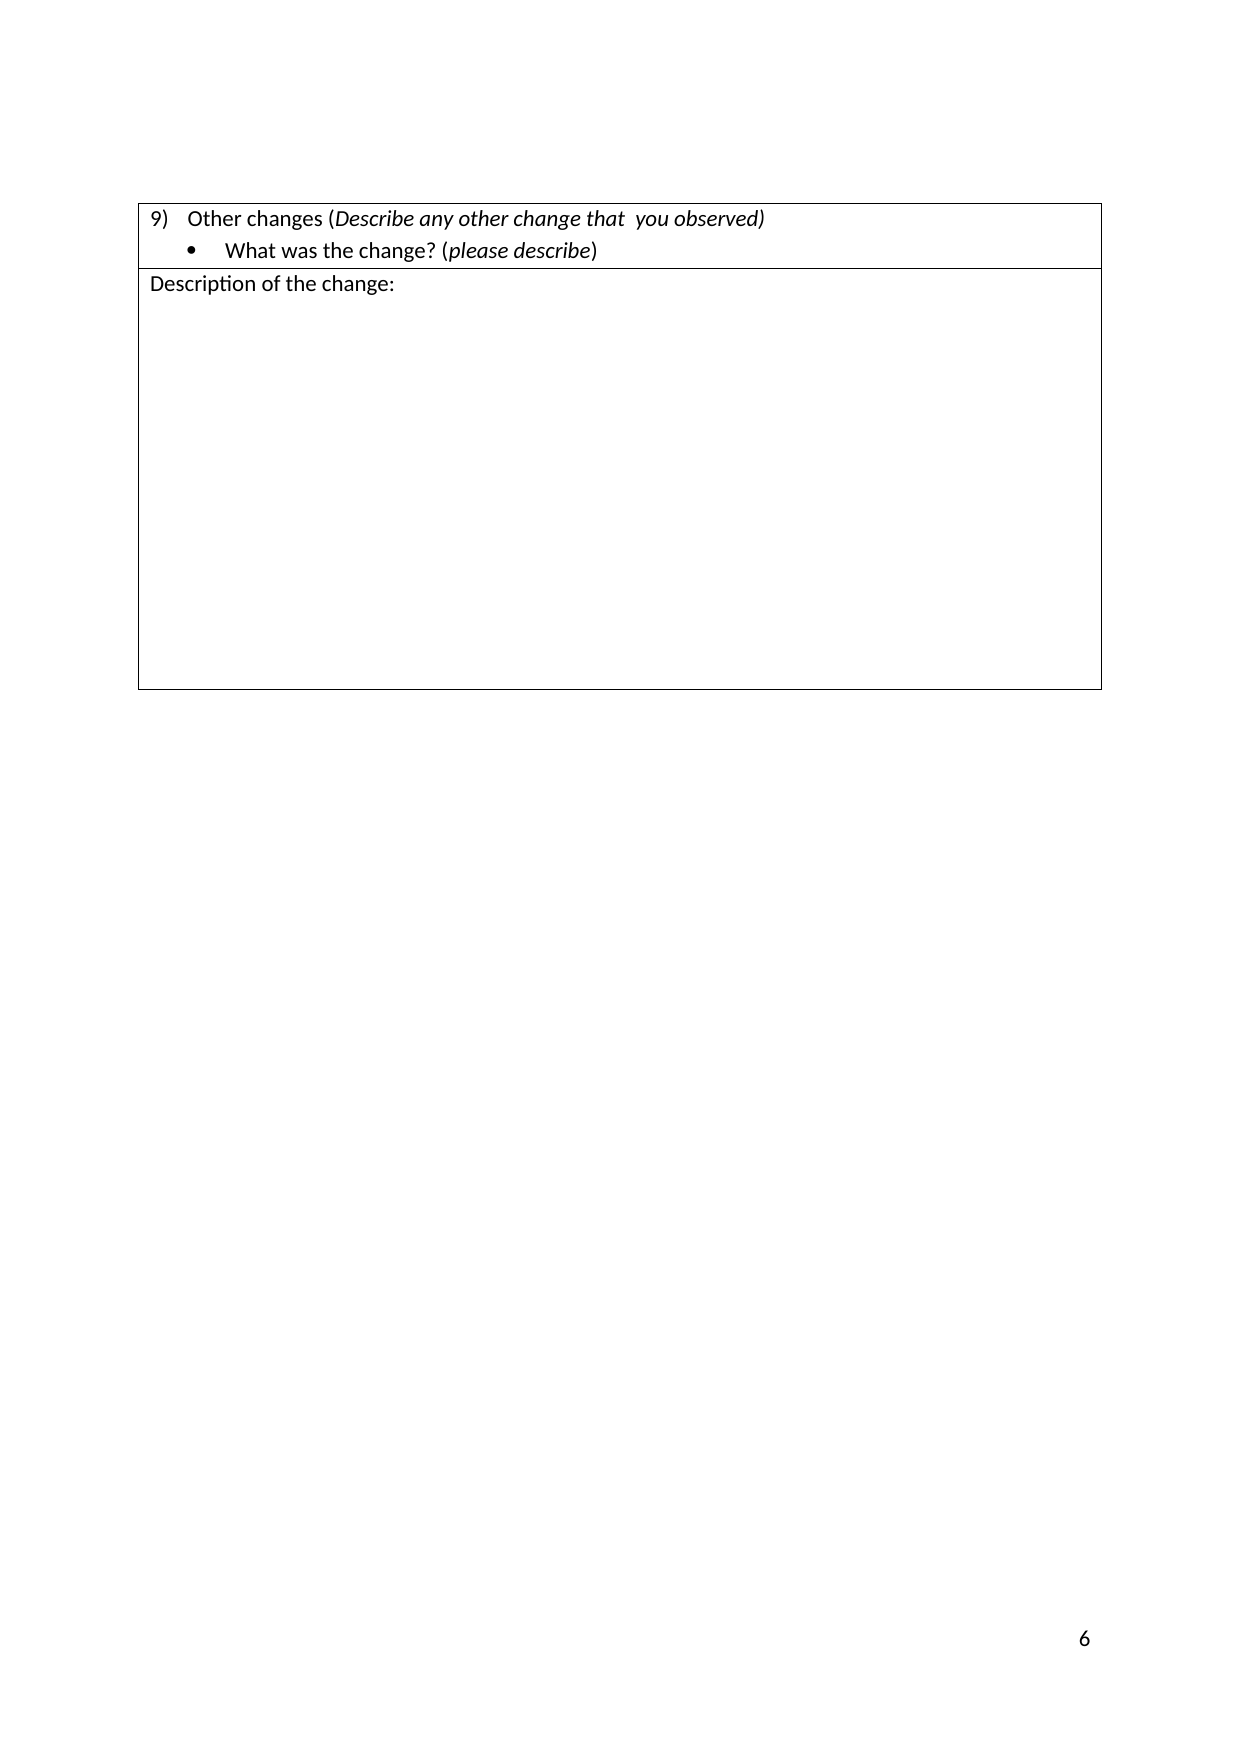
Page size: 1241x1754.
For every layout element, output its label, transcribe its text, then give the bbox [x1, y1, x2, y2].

table_cell Description of the change: [139, 269, 1101, 689]
table_header Other changes (Describe any other change that you observed) What was the change? (please describe) [139, 204, 1101, 268]
